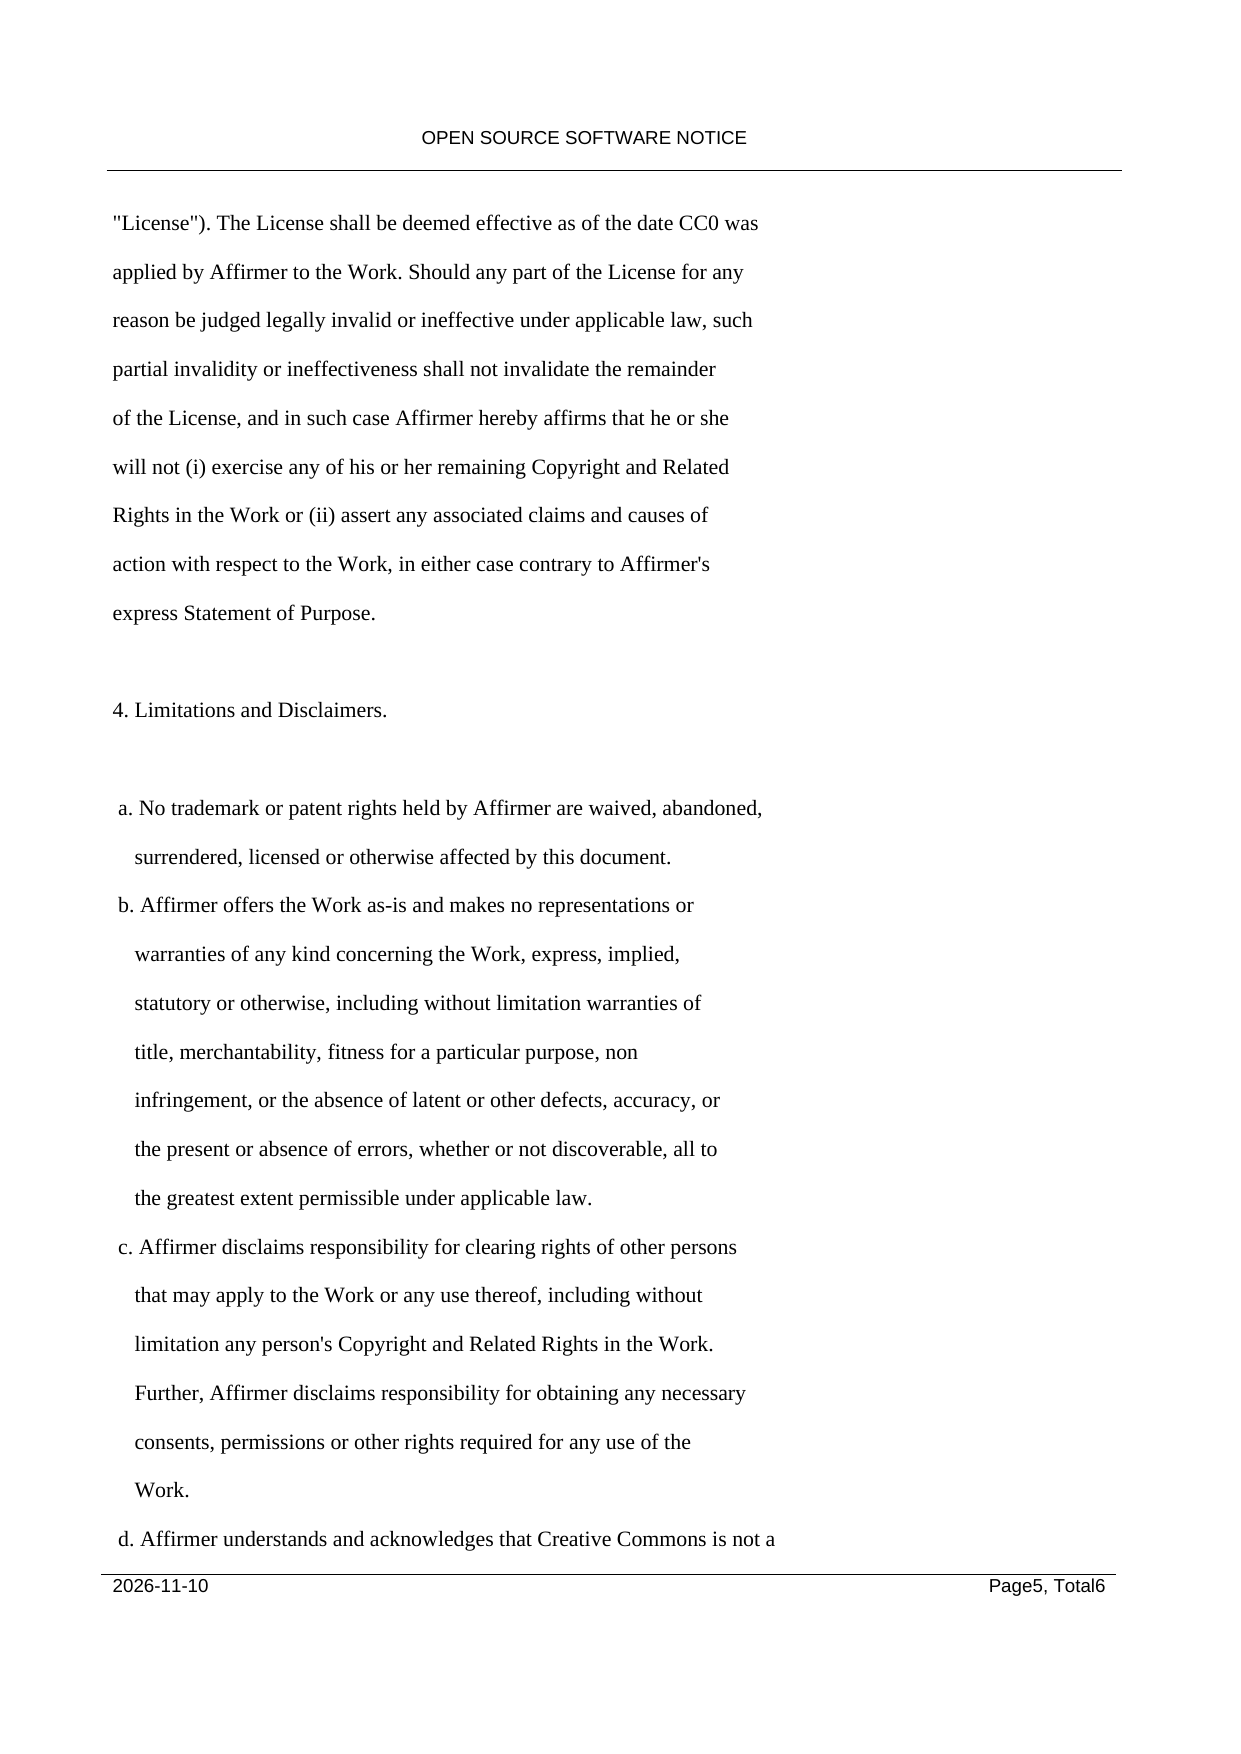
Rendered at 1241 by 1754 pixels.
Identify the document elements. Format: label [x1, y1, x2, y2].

text [112, 206, 1128, 1555]
